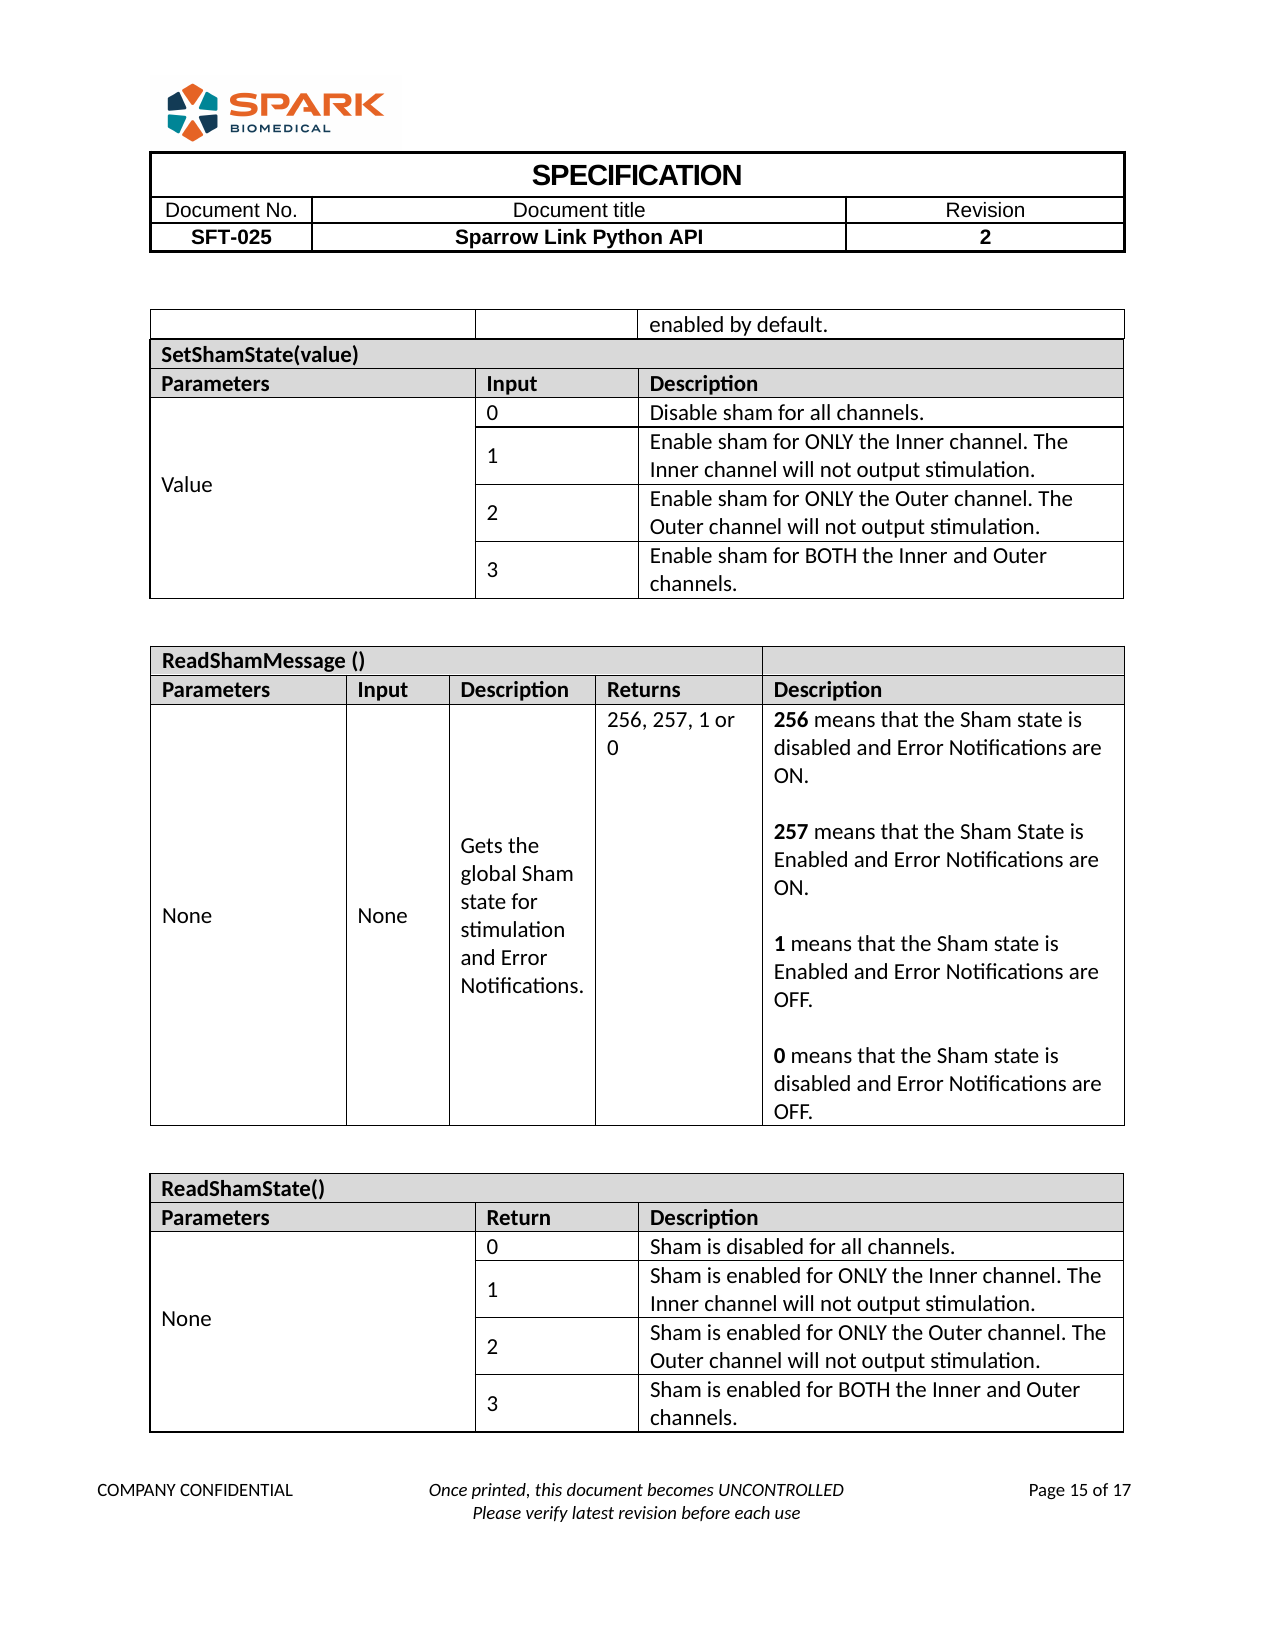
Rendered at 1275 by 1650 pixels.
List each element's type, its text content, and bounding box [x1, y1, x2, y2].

table_cell 3 [476, 1375, 638, 1431]
table_cell Parameters [151, 1203, 475, 1231]
table_cell 2 [476, 1318, 638, 1374]
picture [150, 75, 402, 151]
table_cell Description [639, 369, 1123, 397]
table_header [763, 647, 1124, 674]
table_cell Input [347, 676, 449, 704]
table_cell Disable sham for all channels. [639, 398, 1123, 426]
table_cell 2 [476, 485, 638, 541]
table_cell 1 [476, 428, 638, 483]
table_cell 256, 257, 1 or 0 [596, 705, 762, 1125]
table_cell 1 [476, 310, 637, 338]
table_cell None [151, 1232, 475, 1431]
table_cell 0 [476, 398, 638, 426]
table_cell Return [476, 1203, 638, 1231]
table_cell 3 [476, 542, 638, 598]
table_cell Description [450, 676, 595, 704]
table_cell Parameters [151, 369, 475, 397]
table_cell Enable Error Notifications. Error notifications are enabled by default. [638, 310, 1124, 338]
table_cell None [347, 705, 449, 1125]
table_cell Sham is enabled for ONLY the Outer channel. The Outer channel will not output stimulation. [639, 1318, 1123, 1374]
table_cell Sham is enabled for BOTH the Inner and Outer channels. [639, 1375, 1123, 1431]
table_cell Sham is disabled for all channels. [639, 1232, 1123, 1260]
table_cell Enable sham for ONLY the Outer channel. The Outer channel will not output stimulation. [639, 485, 1123, 541]
table_cell Enable sham for ONLY the Inner channel. The Inner channel will not output stimulation. [639, 428, 1123, 483]
table_cell Sham is enabled for ONLY the Inner channel. The Inner channel will not output stimulation. [639, 1261, 1123, 1317]
table_cell Description [763, 676, 1124, 704]
table_cell 0 [476, 1232, 638, 1260]
table_cell Returns [596, 676, 762, 704]
table_cell Input [476, 369, 638, 397]
table_cell Parameters [151, 676, 346, 704]
table_cell None [151, 705, 346, 1125]
table_cell Gets the global Sham state for stimulation and Error Notifications. [450, 705, 595, 1125]
table_cell 1 [476, 1261, 638, 1317]
table_header ReadShamMessage () [151, 647, 762, 674]
table_cell Description [639, 1203, 1123, 1231]
table_header SetShamState(value) [151, 340, 1123, 368]
table_header ReadShamState() [151, 1174, 1123, 1202]
table_cell Enable sham for BOTH the Inner and Outer channels. [639, 542, 1123, 598]
table_cell Value [151, 398, 475, 598]
table_cell 256 means that the Sham state is disabled and Error Notifications are ON. 257 means that the Sham State is Enabled and Error Notifications are ON. 1 means that the Sham state is Enabled and Error Notifications are OFF. 0 means that the Sham state is disabled and Error Notifications are OFF. [763, 705, 1124, 1125]
